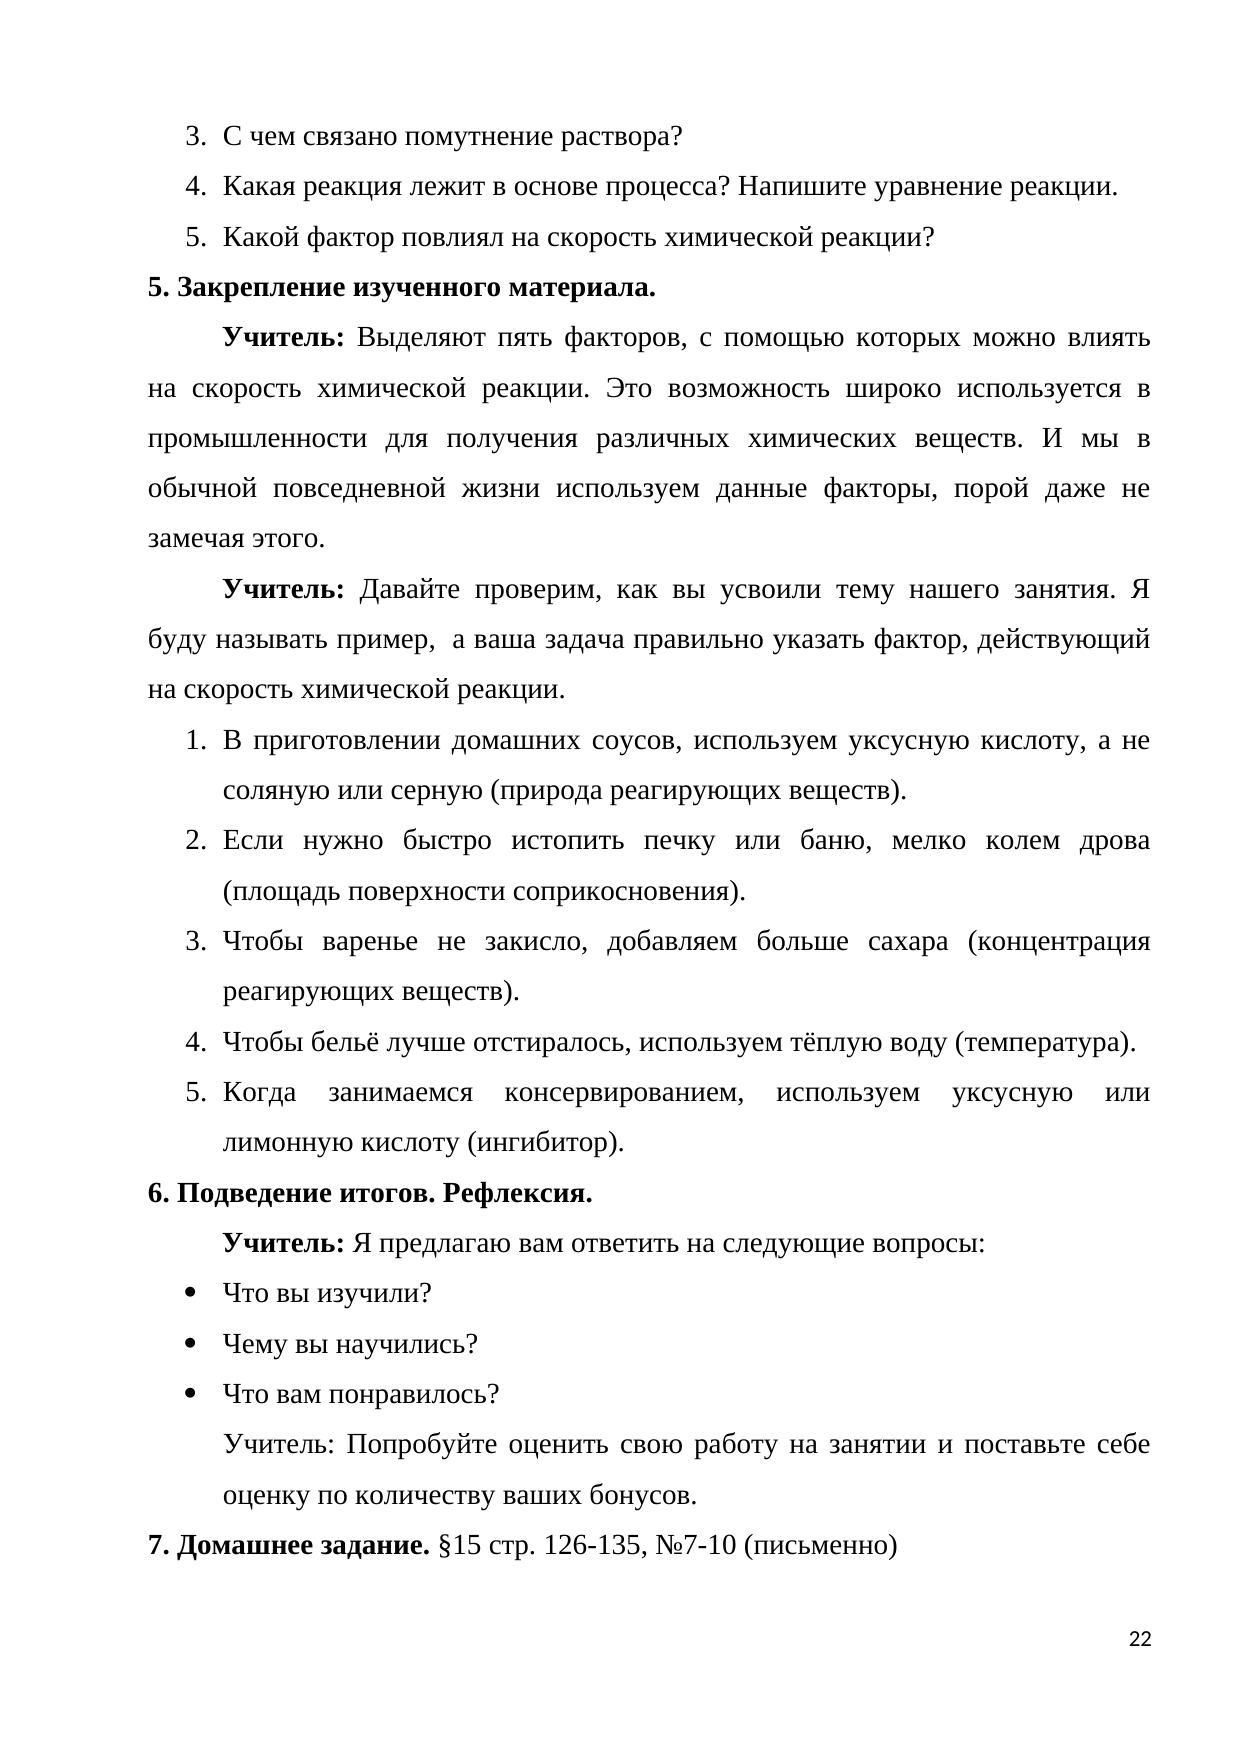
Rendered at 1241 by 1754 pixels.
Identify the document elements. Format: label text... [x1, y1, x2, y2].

list Какой фактор повлиял на скорость химической реакции? [185, 219, 1152, 252]
list Что вам понравилось? [185, 1376, 1152, 1410]
list Если нужно быстро истопить печку или баню, мелко колем дрова (площадь поверхности соприкосновения). [185, 822, 1152, 906]
list С чем связано помутнение раствора? [185, 118, 1152, 152]
list Какая реакция лежит в основе процесса? Напишите уравнение реакции. [185, 168, 1152, 202]
text 5. Закрепление изученного материала. [148, 269, 1152, 303]
text Учитель: Давайте проверим, как вы усвоили тему нашего занятия. Я буду называть пример, а ваша задача правильно указать фактор, действующий на скорость химической реакции. [148, 571, 1152, 705]
list Что вы изучили? [185, 1275, 1152, 1309]
text Учитель: Я предлагаю вам ответить на следующие вопросы: [148, 1225, 1152, 1258]
list В приготовлении домашних соусов, используем уксусную кислоту, а не соляную или серную (природа реагирующих веществ). [185, 722, 1152, 806]
text 7. Домашнее задание. §15 стр. 126-135, №7-10 (письменно) [148, 1527, 1152, 1561]
list Чтобы бельё лучше отстиралось, используем тёплую воду (температура). [185, 1024, 1152, 1057]
list Чтобы варенье не закисло, добавляем больше сахара (концентрация реагирующих веществ). [185, 923, 1152, 1007]
list Чему вы научились? [185, 1326, 1152, 1359]
list Когда занимаемся консервированием, используем уксусную или лимонную кислоту (ингибитор). [185, 1074, 1152, 1158]
list Учитель: Попробуйте оценить свою работу на занятии и поставьте себе оценку по количеству ваших бонусов. [223, 1427, 1152, 1510]
text Учитель: Выделяют пять факторов, с помощью которых можно влиять на скорость химической реакции. Это возможность широко используется в промышленности для получения различных химических веществ. И мы в обычной повседневной жизни используем данные факторы, порой даже не замечая этого. [148, 319, 1152, 554]
text 6. Подведение итогов. Рефлексия. [148, 1175, 1152, 1208]
